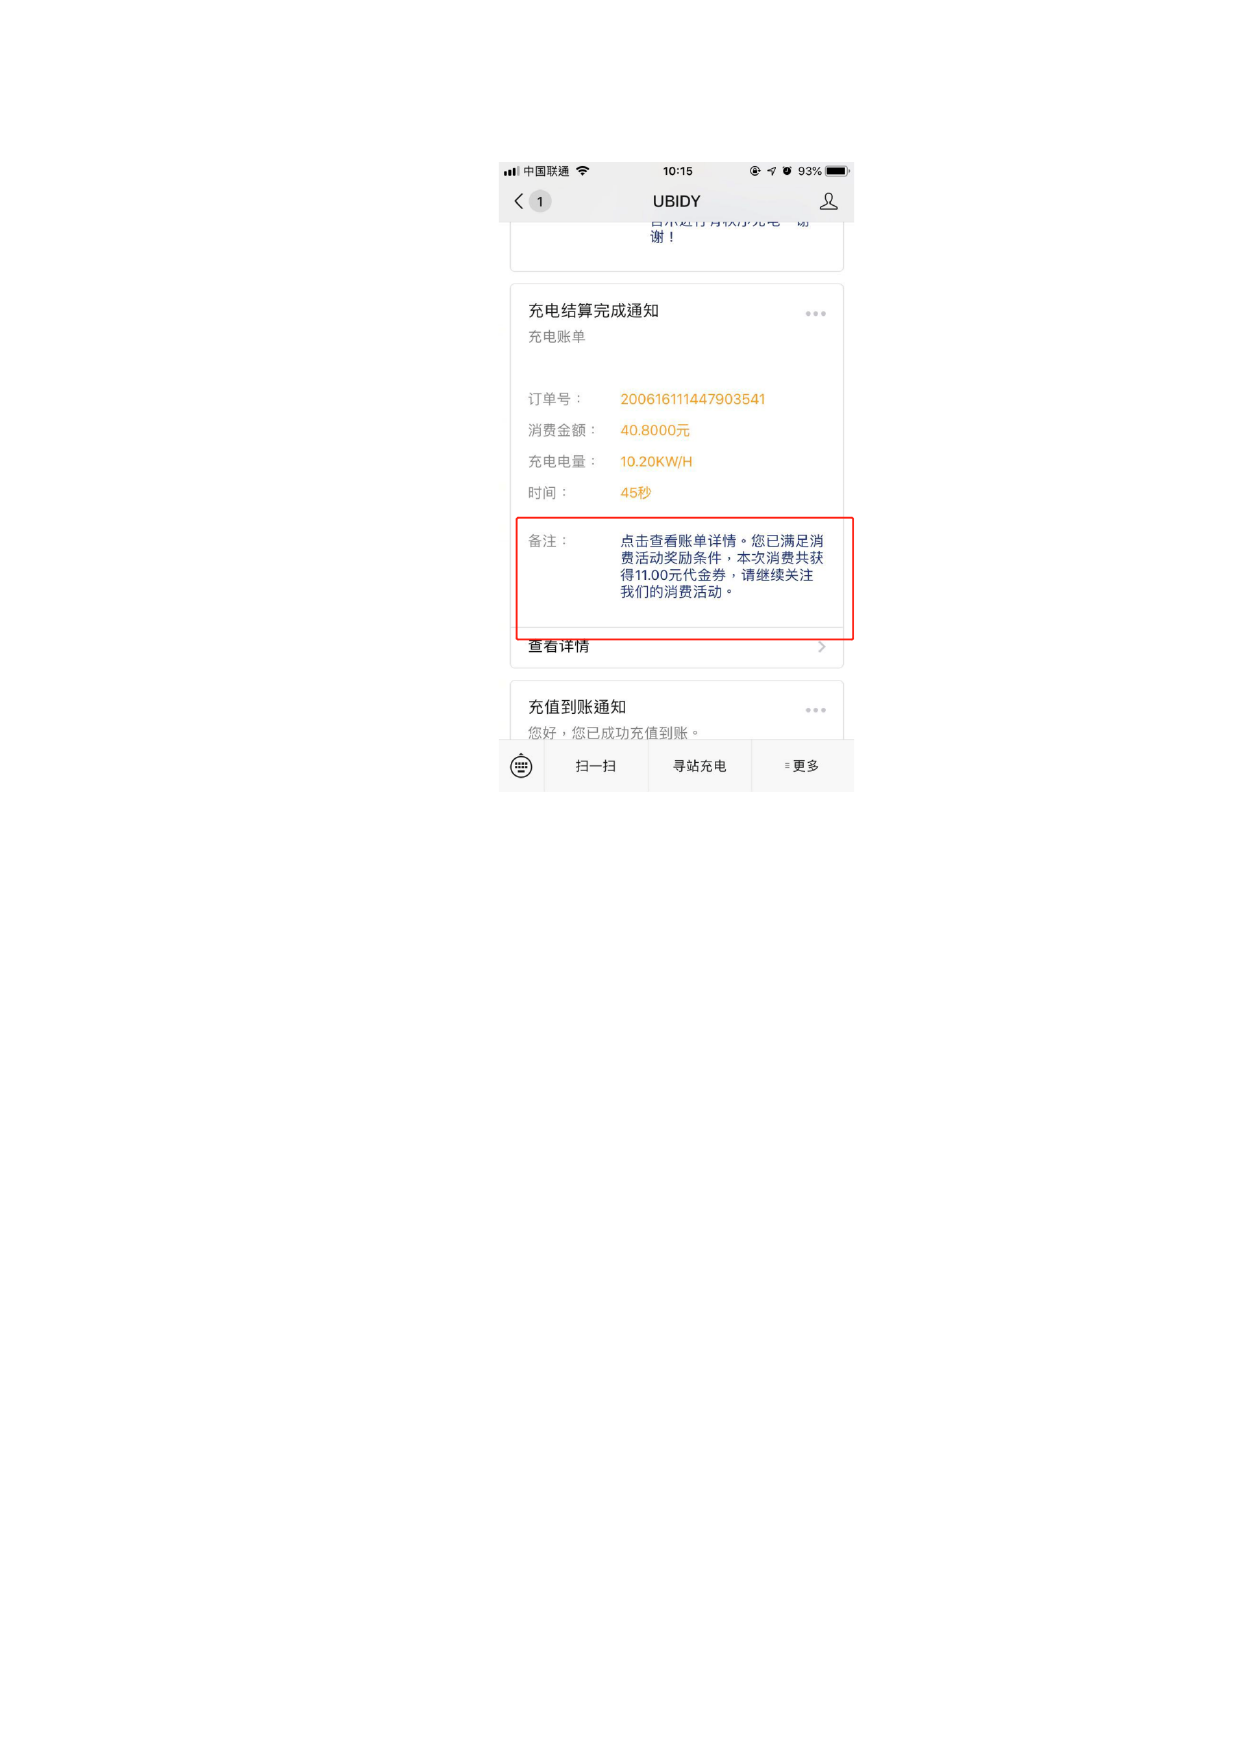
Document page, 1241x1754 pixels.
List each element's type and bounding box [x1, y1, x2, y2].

picture [498, 162, 855, 792]
